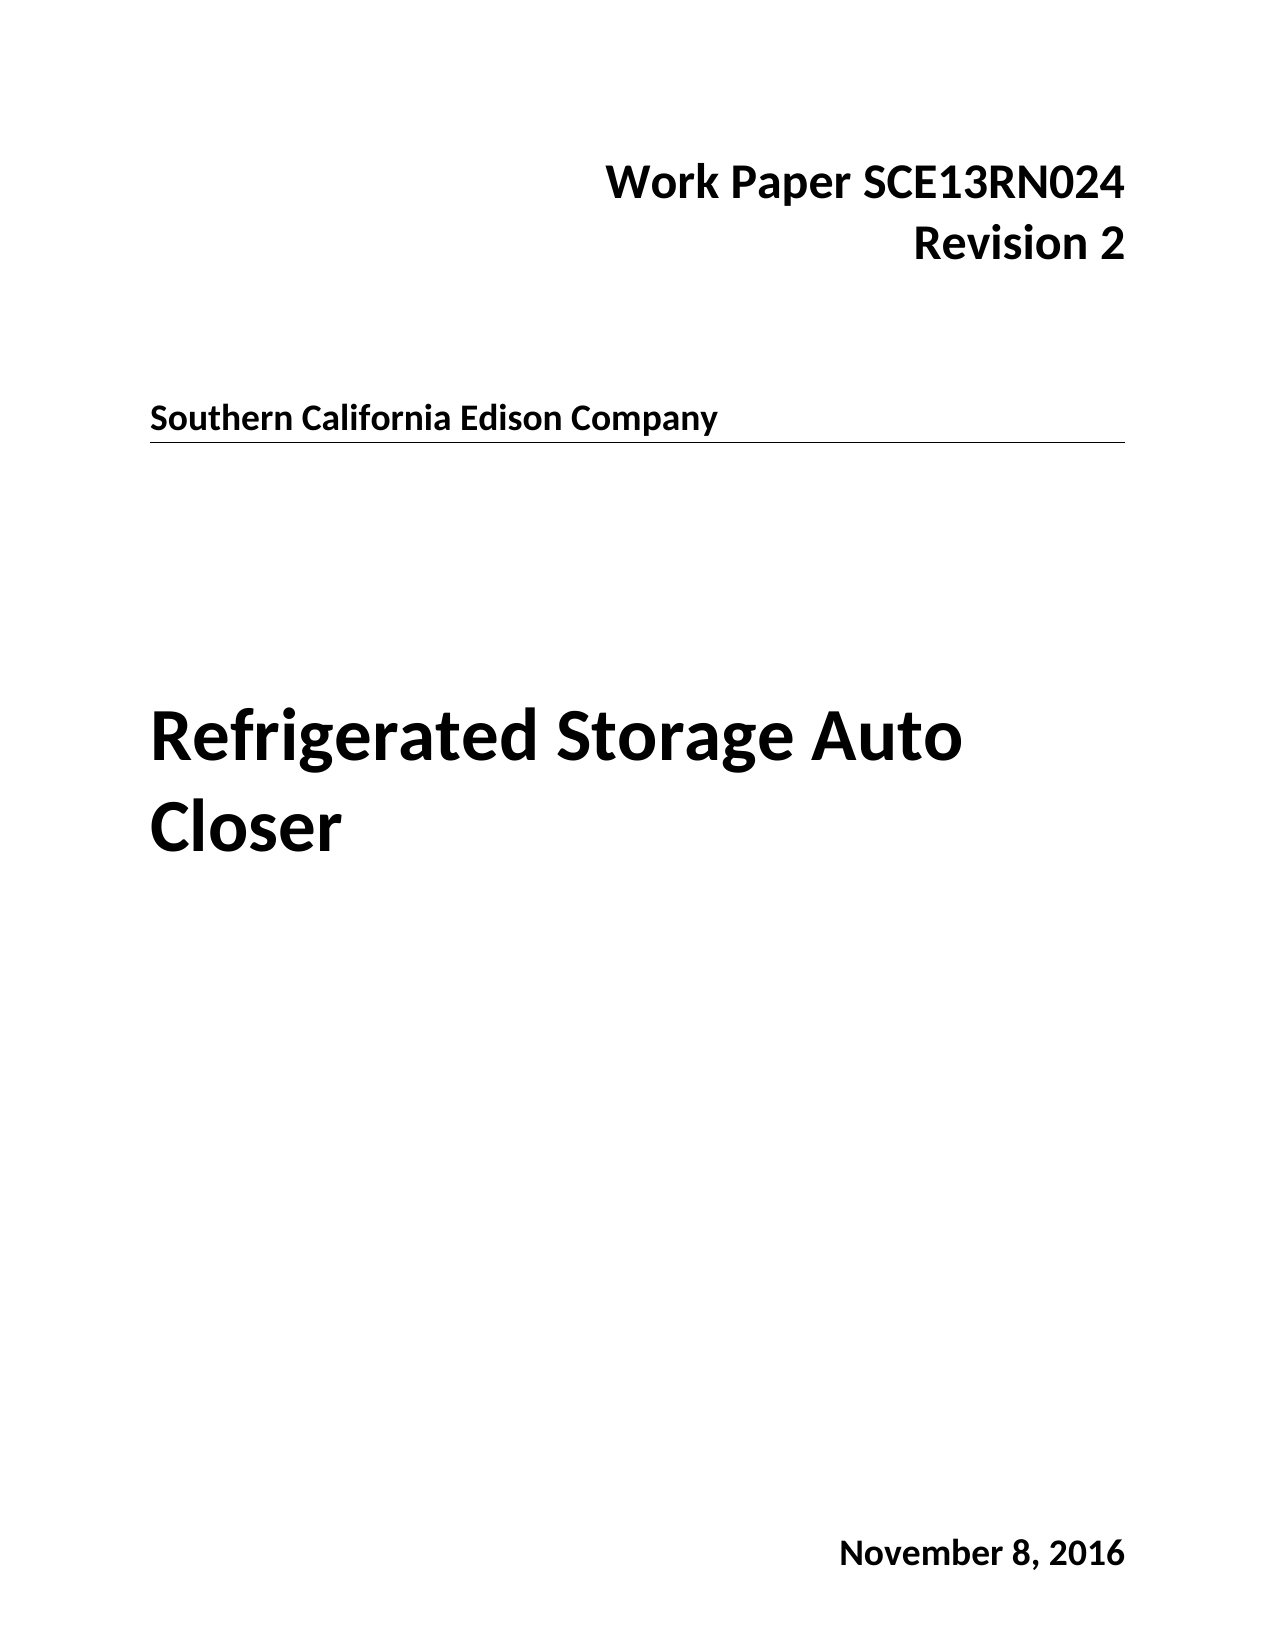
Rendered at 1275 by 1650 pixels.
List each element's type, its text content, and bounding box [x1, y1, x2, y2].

text Southern California Edison Company [150, 394, 1125, 442]
text Revision 2 [150, 211, 1125, 272]
text Work Paper SCE13RN024 [150, 150, 1125, 211]
text Refrigerated Storage Auto Closer [150, 687, 1125, 870]
